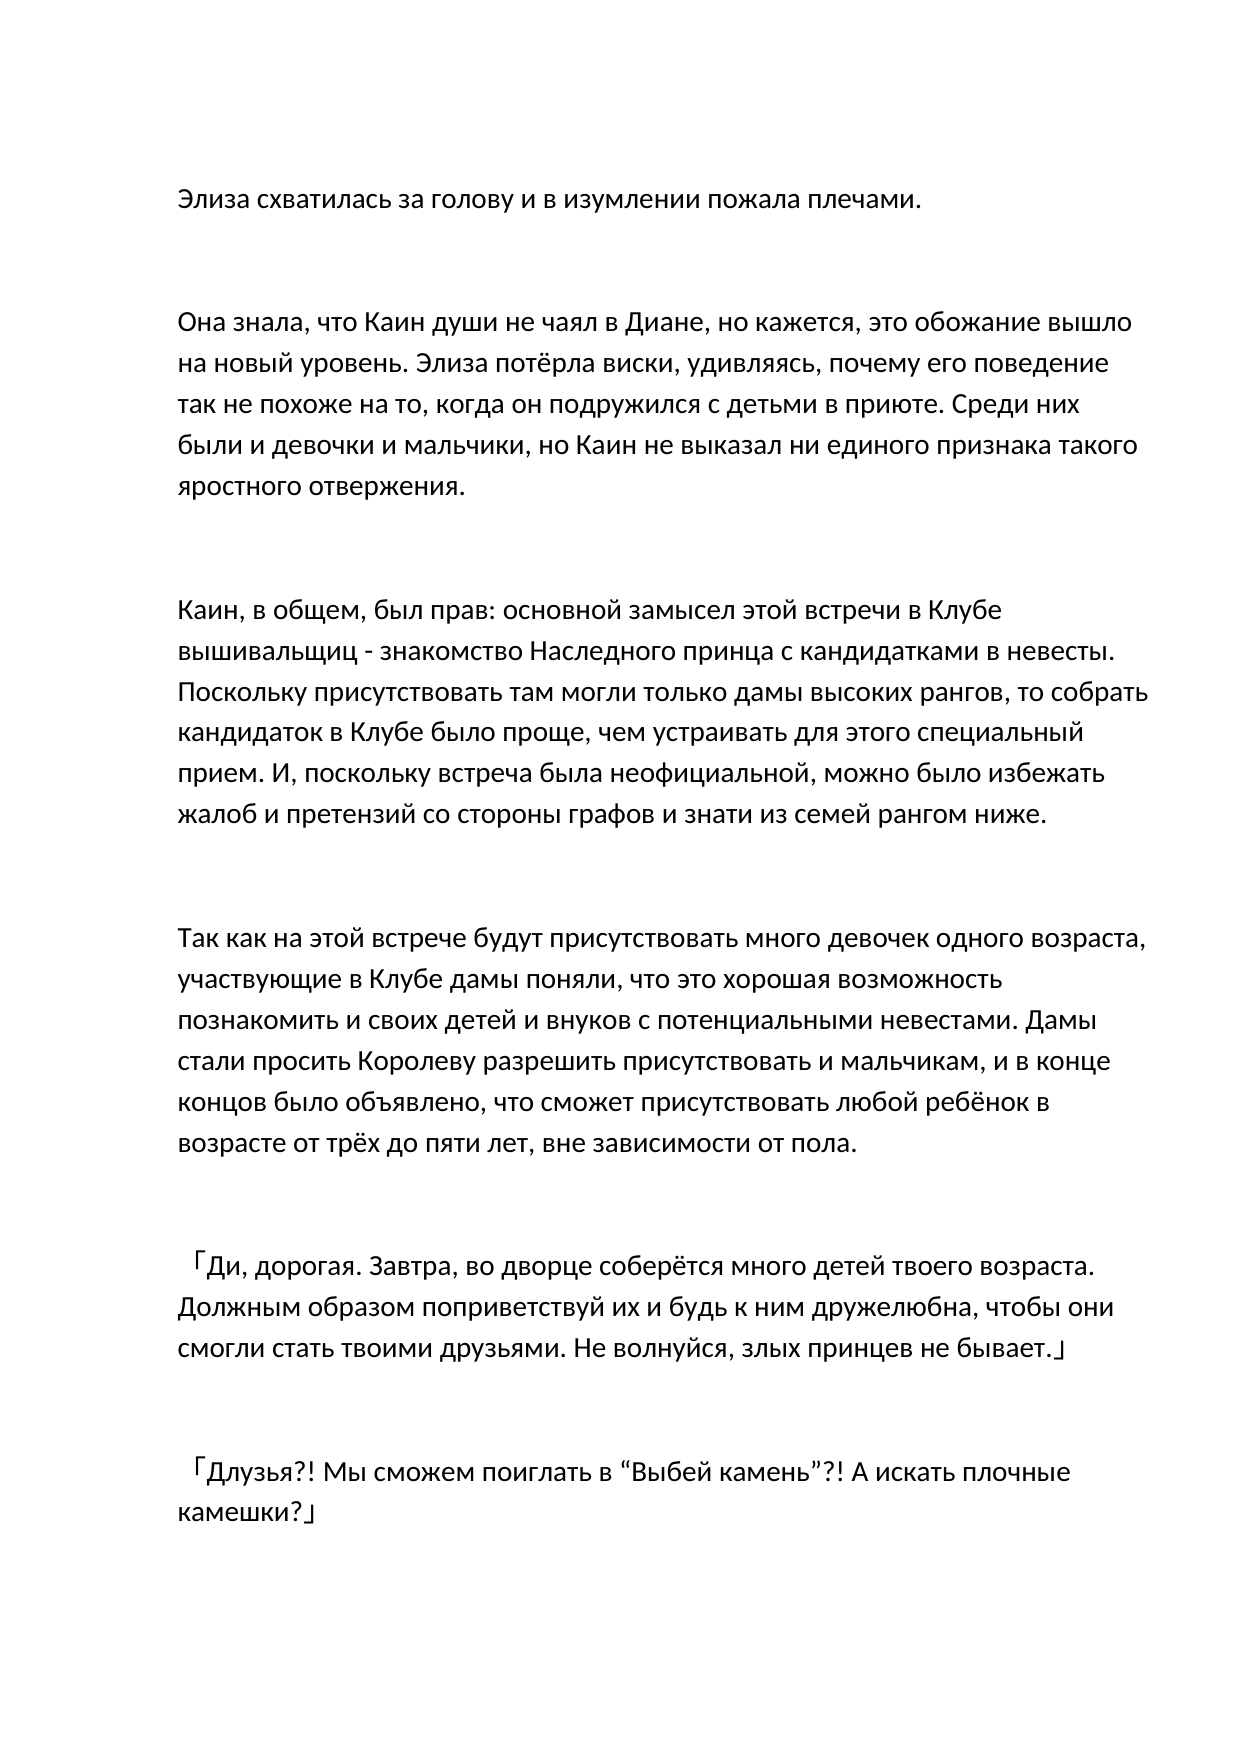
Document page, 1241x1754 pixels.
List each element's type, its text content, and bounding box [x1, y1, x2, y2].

text 「Ди, дорогая. Завтра, во дворце соберётся много детей твоего возраста. Должным образом поприветствуй их и будь к ним дружелюбна, чтобы они смогли стать твоими друзьями. Не волнуйся, злых принцев не бывает.」 [177, 1247, 1152, 1365]
text Элиза схватилась за голову и в изумлении пожала плечами. [177, 180, 1152, 216]
text Она знала, что Каин души не чаял в Диане, но кажется, это обожание вышло на новый уровень. Элиза потёрла виски, удивляясь, почему его поведение так не похоже на то, когда он подружился с детьми в приюте. Среди них были и девочки и мальчики, но Каин не выказал ни единого признака такого яростного отвержения. [177, 303, 1152, 503]
text 「Длузья?! Мы сможем поиглать в “Выбей камень”?! А искать плочные камешки?」 [177, 1453, 1152, 1529]
text Так как на этой встрече будут присутствовать много девочек одного возраста, участвующие в Клубе дамы поняли, что это хорошая возможность познакомить и своих детей и внуков с потенциальными невестами. Дамы стали просить Королеву разрешить присутствовать и мальчикам, и в конце концов было объявлено, что сможет присутствовать любой ребёнок в возрасте от трёх до пяти лет, вне зависимости от пола. [177, 919, 1152, 1159]
text Каин, в общем, был прав: основной замысел этой встречи в Клубе вышивальщиц - знакомство Наследного принца с кандидатками в невесты. Поскольку присутствовать там могли только дамы высоких рангов, то собрать кандидаток в Клубе было проще, чем устраивать для этого специальный прием. И, поскольку встреча была неофициальной, можно было избежать жалоб и претензий со стороны графов и знати из семей рангом ниже. [177, 591, 1152, 831]
